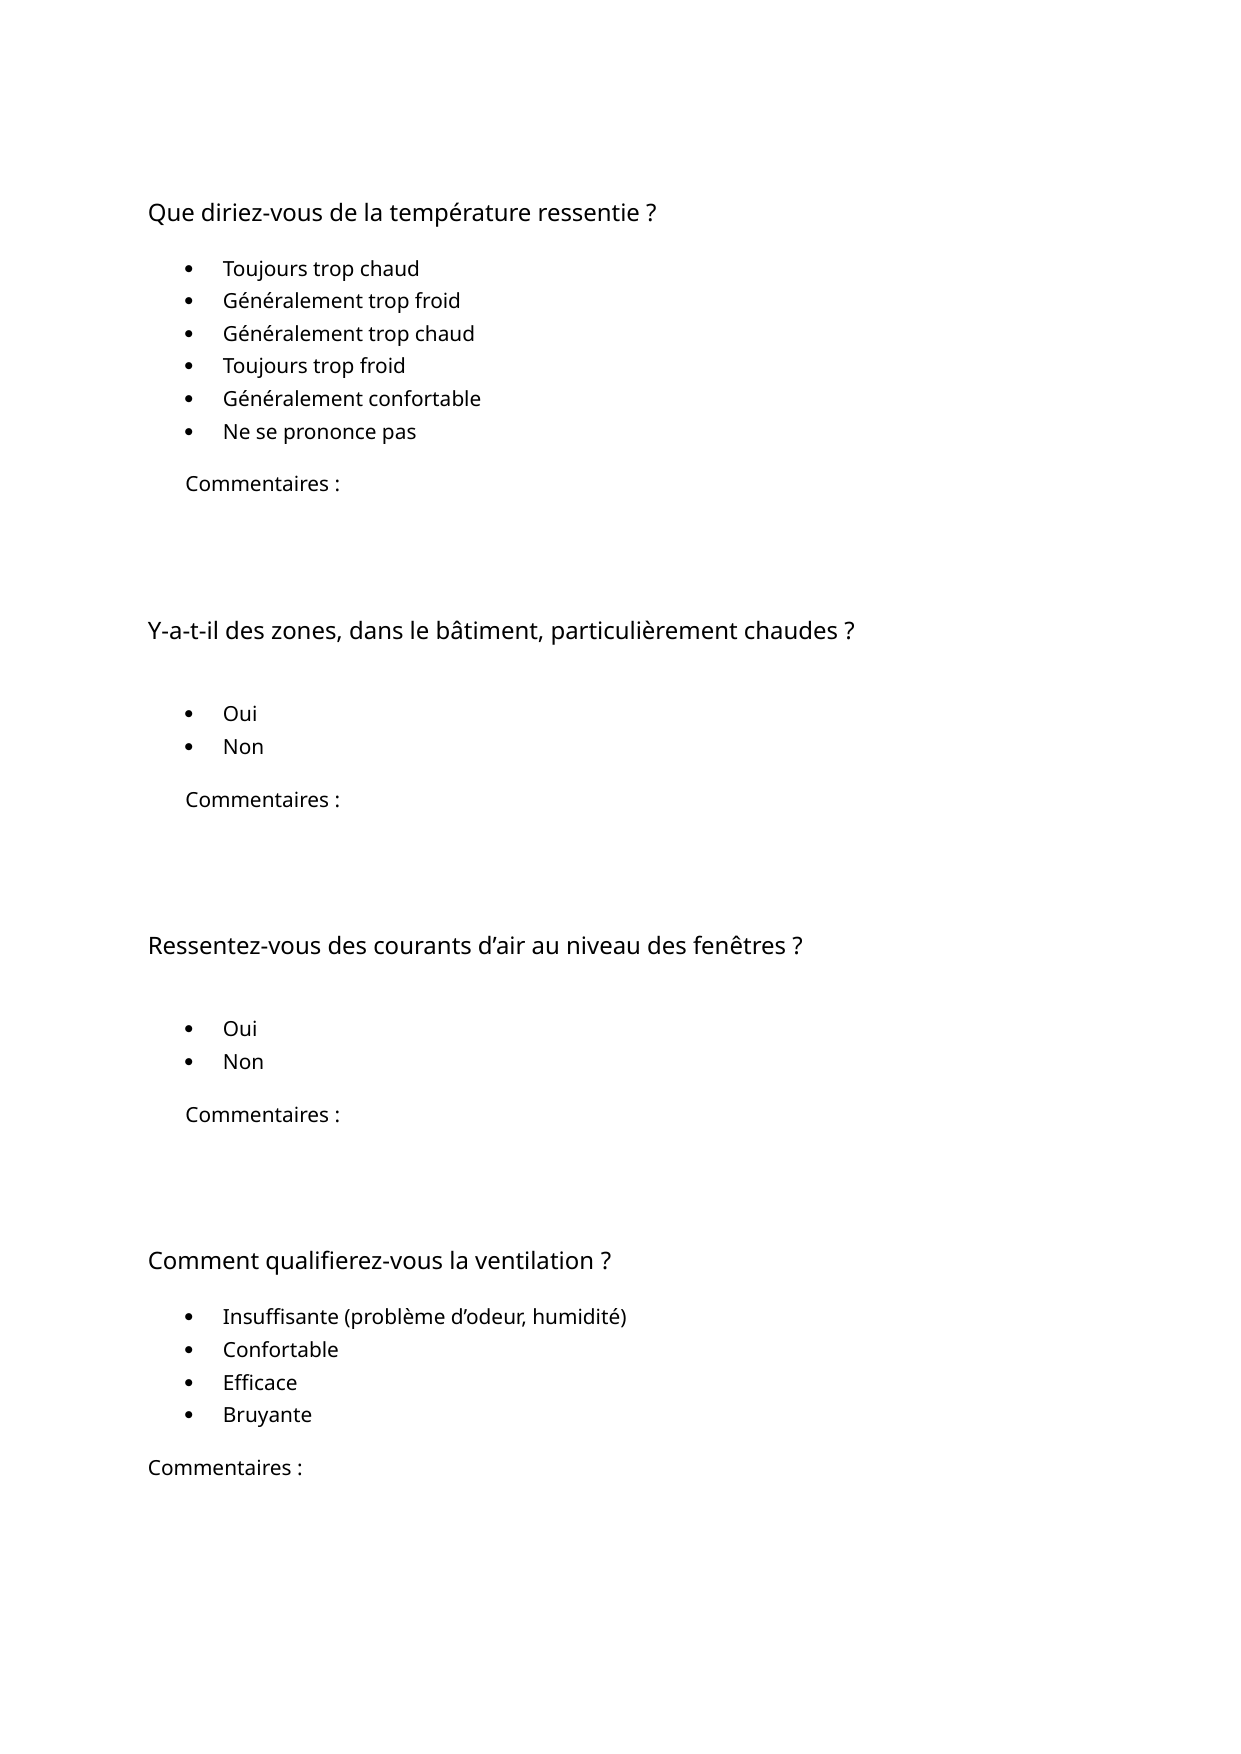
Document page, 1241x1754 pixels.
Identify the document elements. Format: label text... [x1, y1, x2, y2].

text Que diriez-vous de la température ressentie ? [148, 196, 1093, 228]
list Oui [185, 699, 1093, 728]
list Toujours trop froid [185, 352, 1093, 380]
list Non [185, 732, 1093, 760]
text Commentaires : [185, 1100, 1093, 1127]
list Ne se prononce pas [185, 417, 1093, 445]
list Confortable [185, 1335, 1093, 1363]
list Oui [185, 1014, 1093, 1043]
text Commentaires : [185, 470, 1093, 497]
list Généralement trop froid [185, 286, 1093, 315]
list Généralement confortable [185, 384, 1093, 413]
list Efficace [185, 1368, 1093, 1396]
text Comment qualifierez-vous la ventilation ? [148, 1244, 1093, 1277]
list Toujours trop chaud [185, 254, 1093, 282]
text Commentaires : [185, 785, 1093, 812]
list Généralement trop chaud [185, 319, 1093, 347]
text Ressentez-vous des courants d’air au niveau des fenêtres ? [148, 929, 1093, 962]
list Non [185, 1047, 1093, 1075]
text Y-a-t-il des zones, dans le bâtiment, particulièrement chaudes ? [148, 614, 1093, 647]
list Bruyante [185, 1400, 1093, 1429]
list Insuffisante (problème d’odeur, humidité) [185, 1302, 1093, 1331]
text Commentaires : [148, 1454, 1093, 1481]
